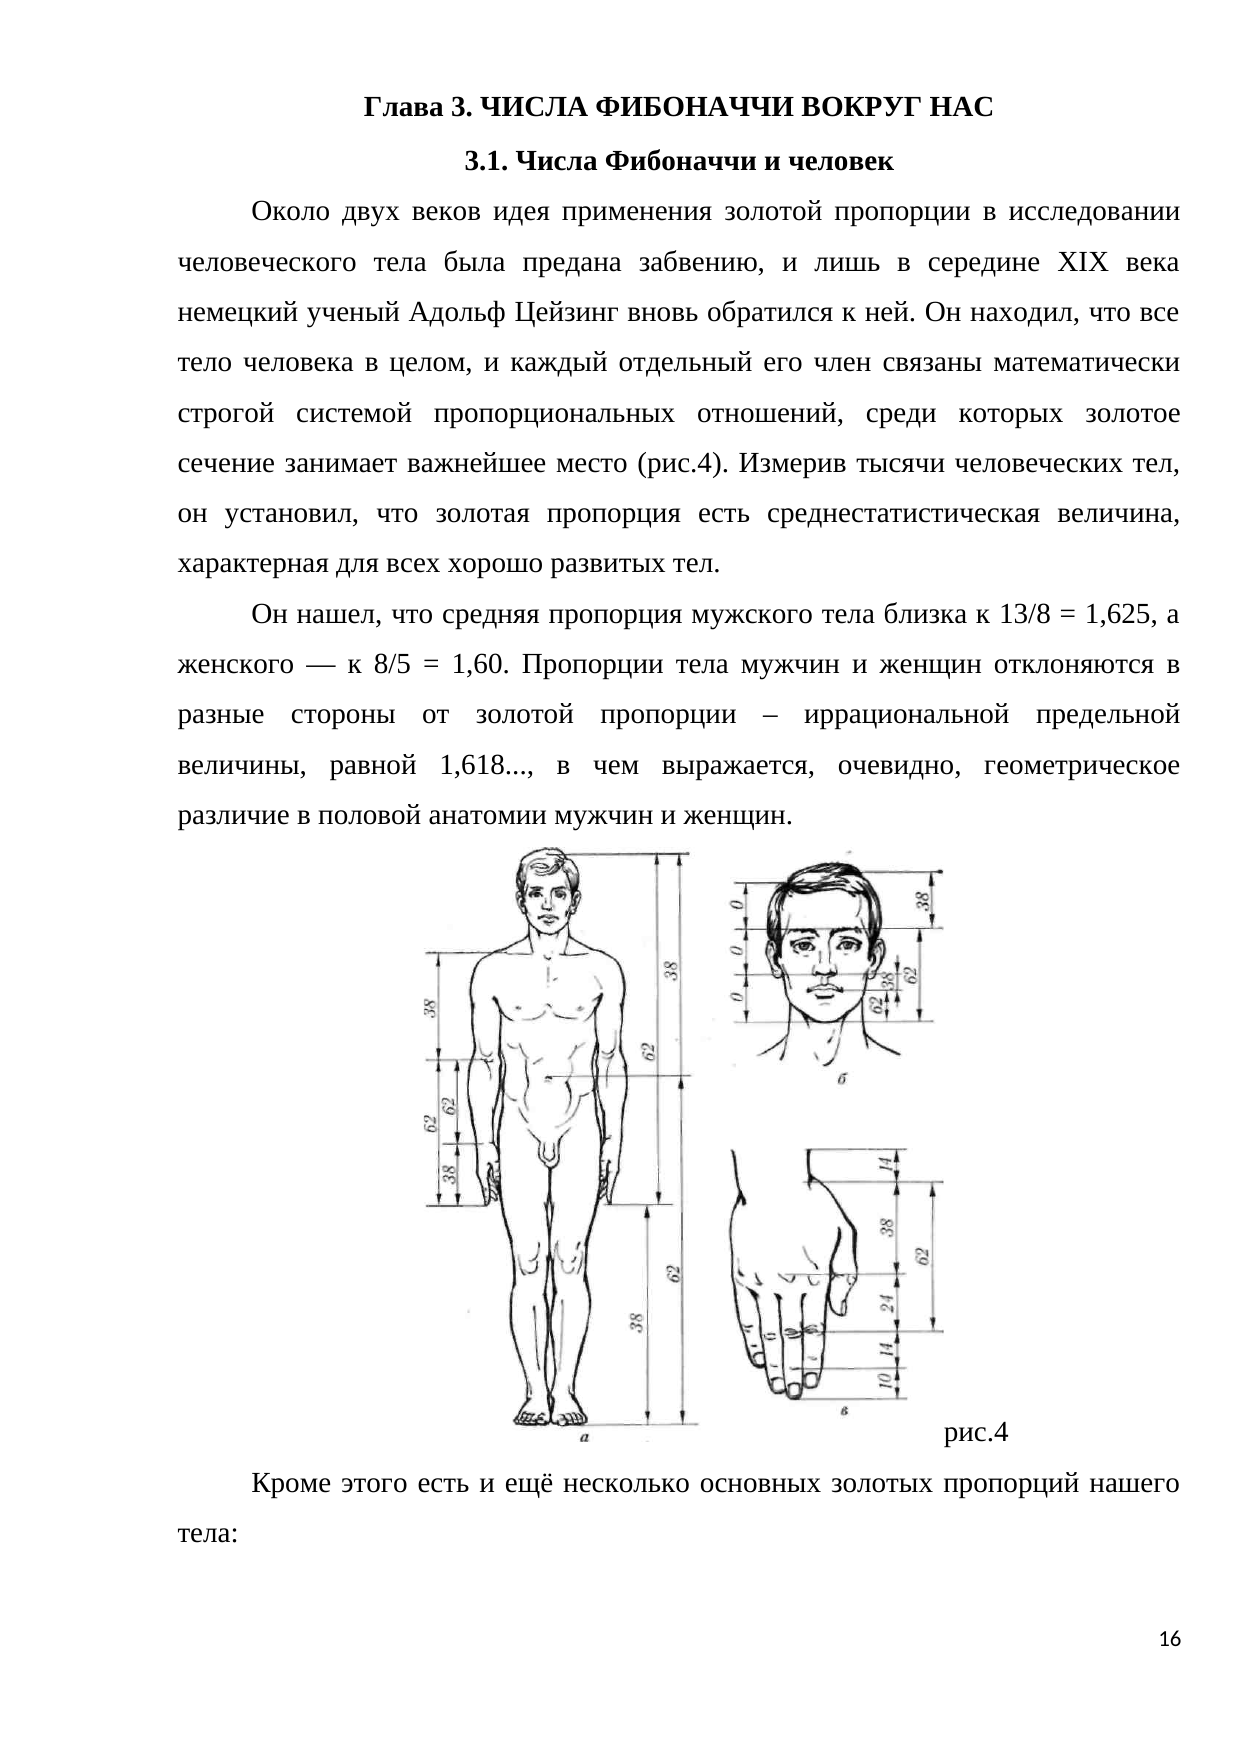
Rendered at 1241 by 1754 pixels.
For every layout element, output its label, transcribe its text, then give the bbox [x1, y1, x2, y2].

subtitle Глава 3. ЧИСЛА ФИБОНАЧЧИ ВОКРУГ НАС [177, 89, 1181, 122]
text Около двух веков идея применения золотой пропорции в исследовании человеческого тела была предана забвению, и лишь в середине XIX века немецкий ученый Адольф Цейзинг вновь обратился к ней. Он находил, что все тело человека в целом, и каждый отдельный его член связаны математически строгой системой пропорциональных отношений, среди которых золотое сечение занимает важнейшее место (рис.4). Измерив тысячи человеческих тел, он установил, что золотая пропорция есть среднестатистическая величина, характерная для всех хорошо развитых тел. [177, 193, 1181, 579]
text Кроме этого есть и ещё несколько основных золотых пропорций нашего тела: [177, 1465, 1181, 1548]
picture [423, 847, 944, 1442]
subtitle 3.1. Числа Фибоначчи и человек [177, 143, 1181, 177]
text Он нашел, что средняя пропорция мужского тела близка к 13/8 = 1,625, а женского — к 8/5 = 1,60. Пропорции тела мужчин и женщин отклоняются в разные стороны от золотой пропорции – иррациональной предельной величины, равной 1,618..., в чем выражается, очевидно, геометрическое различие в половой анатомии мужчин и женщин. [177, 596, 1181, 831]
